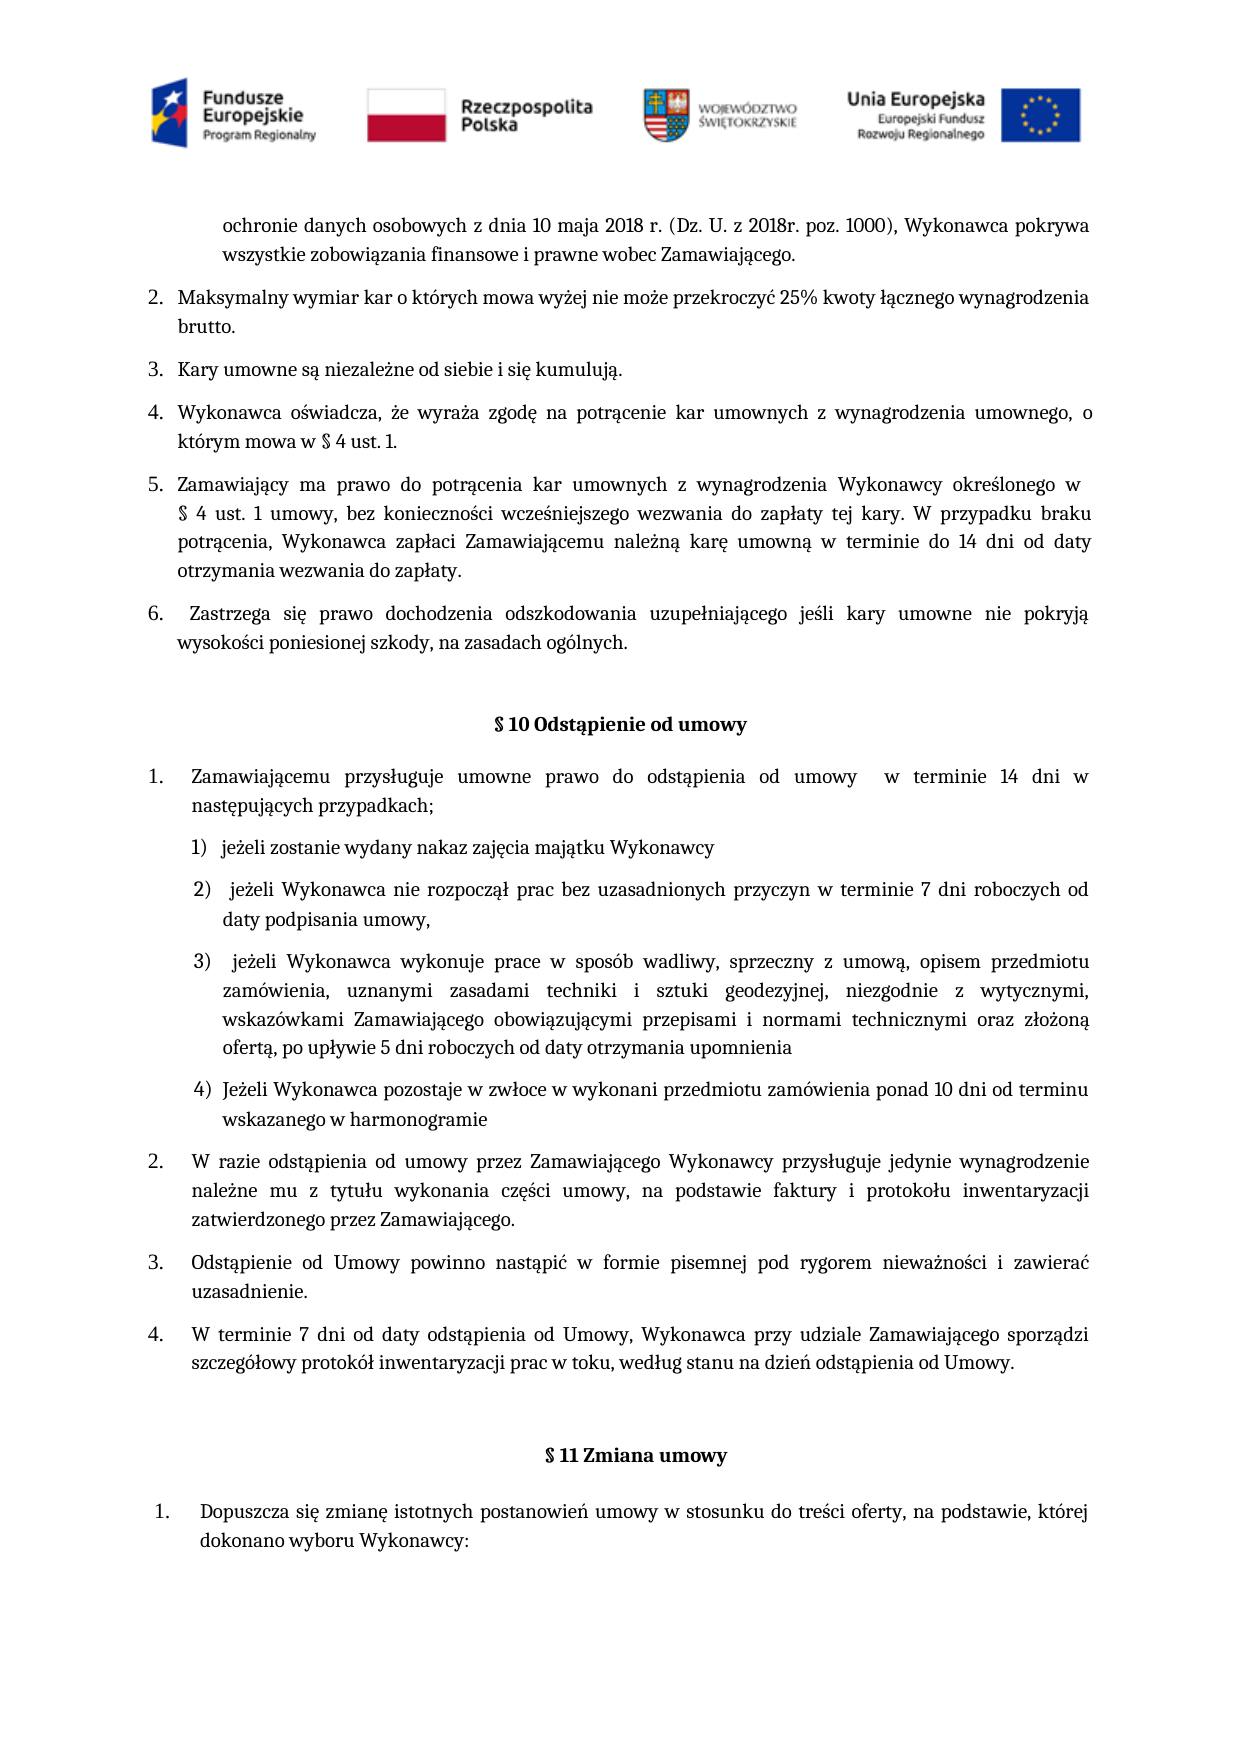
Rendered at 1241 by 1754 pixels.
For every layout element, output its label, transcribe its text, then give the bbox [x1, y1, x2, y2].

list Odstąpienie od Umowy powinno nastąpić w formie pisemnej pod rygorem nieważności i zawierać uzasadnienie. [148, 1249, 1091, 1303]
list Dopuszcza się zmianę istotnych postanowień umowy w stosunku do treści oferty, na podstawie, której dokonano wyboru Wykonawcy: [154, 1498, 1090, 1553]
list Maksymalny wymiar kar o których mowa wyżej nie może przekroczyć 25% kwoty łącznego wynagrodzenia brutto. [148, 284, 1090, 338]
list Zastrzega się prawo dochodzenia odszkodowania uzupełniającego jeśli kary umowne nie pokryją wysokości poniesionej szkody, na zasadach ogólnych. [148, 600, 1091, 654]
list Zamawiającemu przysługuje umowne prawo do odstąpienia od umowy w terminie 14 dni w następujących przypadkach; [148, 763, 1091, 817]
text § 11 Zmiana umowy [179, 1443, 1093, 1467]
list Zamawiający ma prawo do potrącenia kar umownych z wynagrodzenia Wykonawcy określonego w § 4 ust. 1 umowy, bez konieczności wcześniejszego wezwania do zapłaty tej kary. W przypadku braku potrącenia, Wykonawca zapłaci Zamawiającemu należną karę umowną w terminie do 14 dni od daty otrzymania wezwania do zapłaty. [148, 471, 1093, 583]
picture [147, 73, 1086, 155]
list jeżeli Wykonawca nie rozpoczął prac bez uzasadnionych przyczyn w terminie 7 dni roboczych od daty podpisania umowy, [193, 877, 1091, 931]
list Kary umowne są niezależne od siebie i się kumulują. [148, 356, 1090, 381]
list jeżeli zostanie wydany nakaz zajęcia majątku Wykonawcy [191, 834, 1093, 860]
list jeżeli Wykonawca wykonuje prace w sposób wadliwy, sprzeczny z umową, opisem przedmiotu zamówienia, uznanymi zasadami techniki i sztuki geodezyjnej, niezgodnie z wytycznymi, wskazówkami Zamawiającego obowiązującymi przepisami i normami technicznymi oraz złożoną ofertą, po upływie 5 dni roboczych od daty otrzymania upomnienia [193, 948, 1091, 1060]
list Jeżeli Wykonawca pozostaje w zwłoce w wykonani przedmiotu zamówienia ponad 10 dni od terminu wskazanego w harmonogramie [193, 1077, 1091, 1131]
text § 10 Odstąpienie od umowy [148, 710, 1093, 737]
list Wykonawca oświadcza, że wyraża zgodę na potrącenie kar umownych z wynagrodzenia umownego, o którym mowa w § 4 ust. 1. [148, 399, 1093, 453]
list W razie odstąpienia od umowy przez Zamawiającego Wykonawcy przysługuje jedynie wynagrodzenie należne mu z tytułu wykonania części umowy, na podstawie faktury i protokołu inwentaryzacji zatwierdzonego przez Zamawiającego. [148, 1148, 1091, 1232]
list W terminie 7 dni od daty odstąpienia od Umowy, Wykonawca przy udziale Zamawiającego sporządzi szczegółowy protokół inwentaryzacji prac w toku, według stanu na dzień odstąpienia od Umowy. [148, 1321, 1091, 1375]
